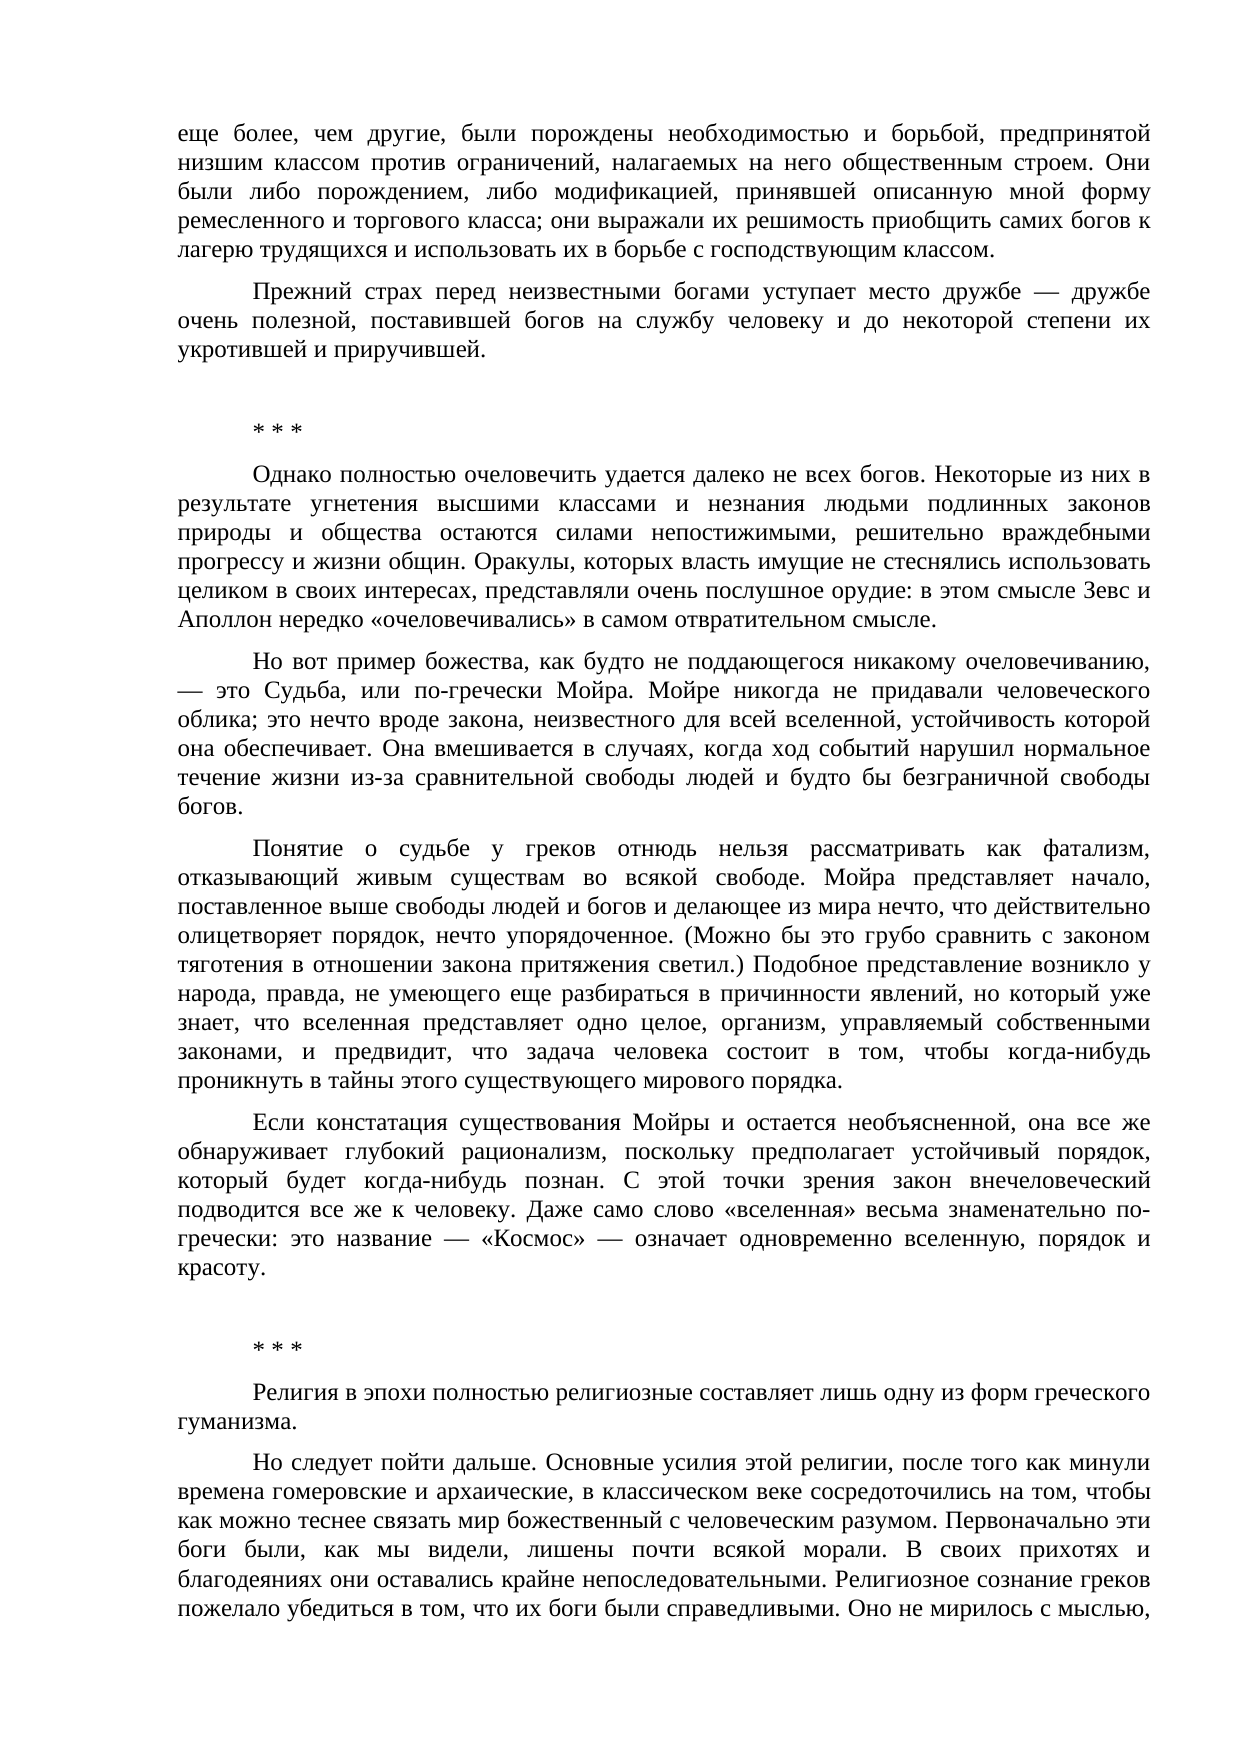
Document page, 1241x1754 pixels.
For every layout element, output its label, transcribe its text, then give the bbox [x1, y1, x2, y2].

text * * * [177, 417, 1152, 446]
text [177, 1447, 1152, 1622]
text Если констатация существования Мойры и остается необъясненной, она все же обнаруживает глубокий рационализм, поскольку предполагает устойчивый порядок, который будет когда-нибудь познан. С этой точки зрения закон внечеловеческий подводится все же к человеку. Даже само слово «вселенная» весьма знаменательно по-гречески: это название — «Космос» — означает одновременно вселенную, порядок и красоту. [177, 1107, 1152, 1281]
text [177, 118, 1152, 263]
text Но вот пример божества, как будто не поддающегося никакому очеловечиванию, — это Судьба, или по-гречески Мойра. Мойре никогда не придавали человеческого облика; это нечто вроде закона, неизвестного для всей вселенной, устойчивость которой она обеспечивает. Она вмешивается в случаях, когда ход событий нарушил нормальное течение жизни из-за сравнительной свободы людей и будто бы безграничной свободы богов. [177, 646, 1152, 820]
text * * * [177, 1335, 1152, 1364]
text Прежний страх перед неизвестными богами уступает место дружбе — дружбе очень полезной, поставившей богов на службу человеку и до некоторой степени их укротившей и приручившей. [177, 276, 1152, 363]
text Понятие о судьбе у греков отнюдь нельзя рассматривать как фатализм, отказывающий живым существам во всякой свободе. Мойра представляет начало, поставленное выше свободы людей и богов и делающее из мира нечто, что действительно олицетворяет порядок, нечто упорядоченное. (Можно бы это грубо сравнить с законом тяготения в отношении закона притяжения светил.) Подобное представление возникло у народа, правда, не умеющего еще разбираться в причинности явлений, но который уже знает, что вселенная представляет одно целое, организм, управляемый собственными законами, и предвидит, что задача человека состоит в том, чтобы когда-нибудь проникнуть в тайны этого существующего мирового порядка. [177, 832, 1152, 1094]
text Религия в эпохи полностью религиозные составляет лишь одну из форм греческого гуманизма. [177, 1377, 1152, 1435]
text Однако полностью очеловечить удается далеко не всех богов. Некоторые из них в результате угнетения высшими классами и незнания людьми подлинных законов природы и общества остаются силами непостижимыми, решительно враждебными прогрессу и жизни общин. Оракулы, которых власть имущие не стеснялись использовать целиком в своих интересах, представляли очень послушное орудие: в этом смысле Зевс и Аполлон нередко «очеловечивались» в самом отвратительном смысле. [177, 459, 1152, 633]
